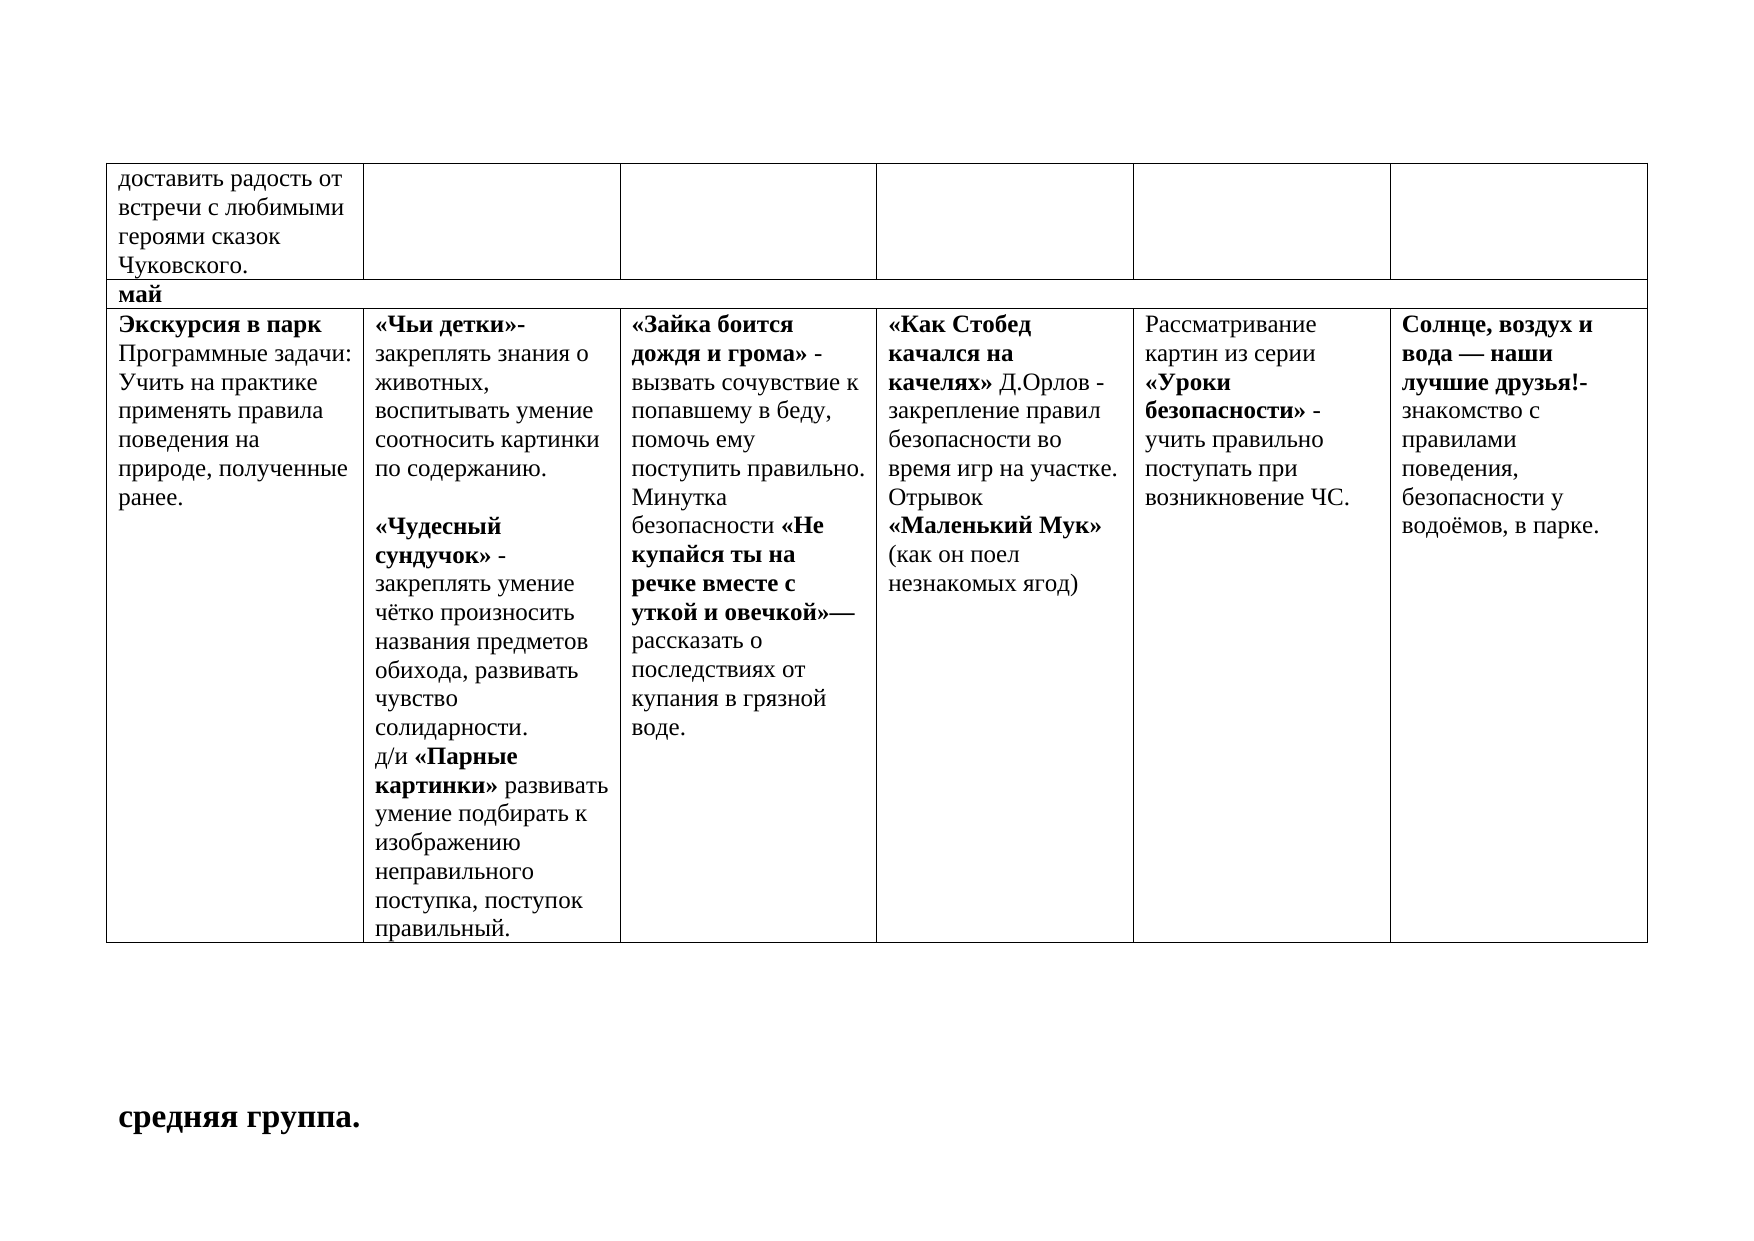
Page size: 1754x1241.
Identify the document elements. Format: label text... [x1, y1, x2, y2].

table_cell «Как Стобед качался на качелях» Д.Орлов - закрепление правил безопасности во время игр на участке. Отрывок «Маленький Мук» (как он поел незнакомых ягод) [877, 309, 1133, 942]
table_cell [621, 164, 876, 278]
table_cell «Чьи детки»-закреплять знания о животных, воспитывать умение соотносить картинки по содержанию. «Чудесный сундучок» - закреплять умение чётко произносить названия предметов обихода, развивать чувство солидарности. д/и «Парные картинки» развивать умение подбирать к изображению неправильного поступка, поступок правильный. [364, 309, 620, 942]
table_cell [364, 164, 620, 278]
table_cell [1391, 164, 1647, 278]
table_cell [107, 164, 363, 278]
text средняя группа. [118, 1097, 1636, 1135]
table_cell май [107, 280, 1647, 308]
table_cell «Зайка боится дождя и грома» - вызвать сочувствие к попавшему в беду, помочь ему поступить правильно. Минутка безопасности «Не купайся ты на речке вместе с уткой и овечкой»—рассказать о последствиях от купания в грязной воде. [621, 309, 876, 942]
table_cell Солнце, воздух и вода — наши лучшие друзья!- знакомство с правилами поведения, безопасности у водоёмов, в парке. [1391, 309, 1647, 942]
table_cell Экскурсия в парк Программные задачи: Учить на практике применять правила поведения на природе, полученные ранее. [107, 309, 363, 942]
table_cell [877, 164, 1133, 278]
table_cell Рассматривание картин из серии «Уроки безопасности» -учить правильно поступать при возникновение ЧС. [1134, 309, 1390, 942]
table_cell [1134, 164, 1390, 278]
